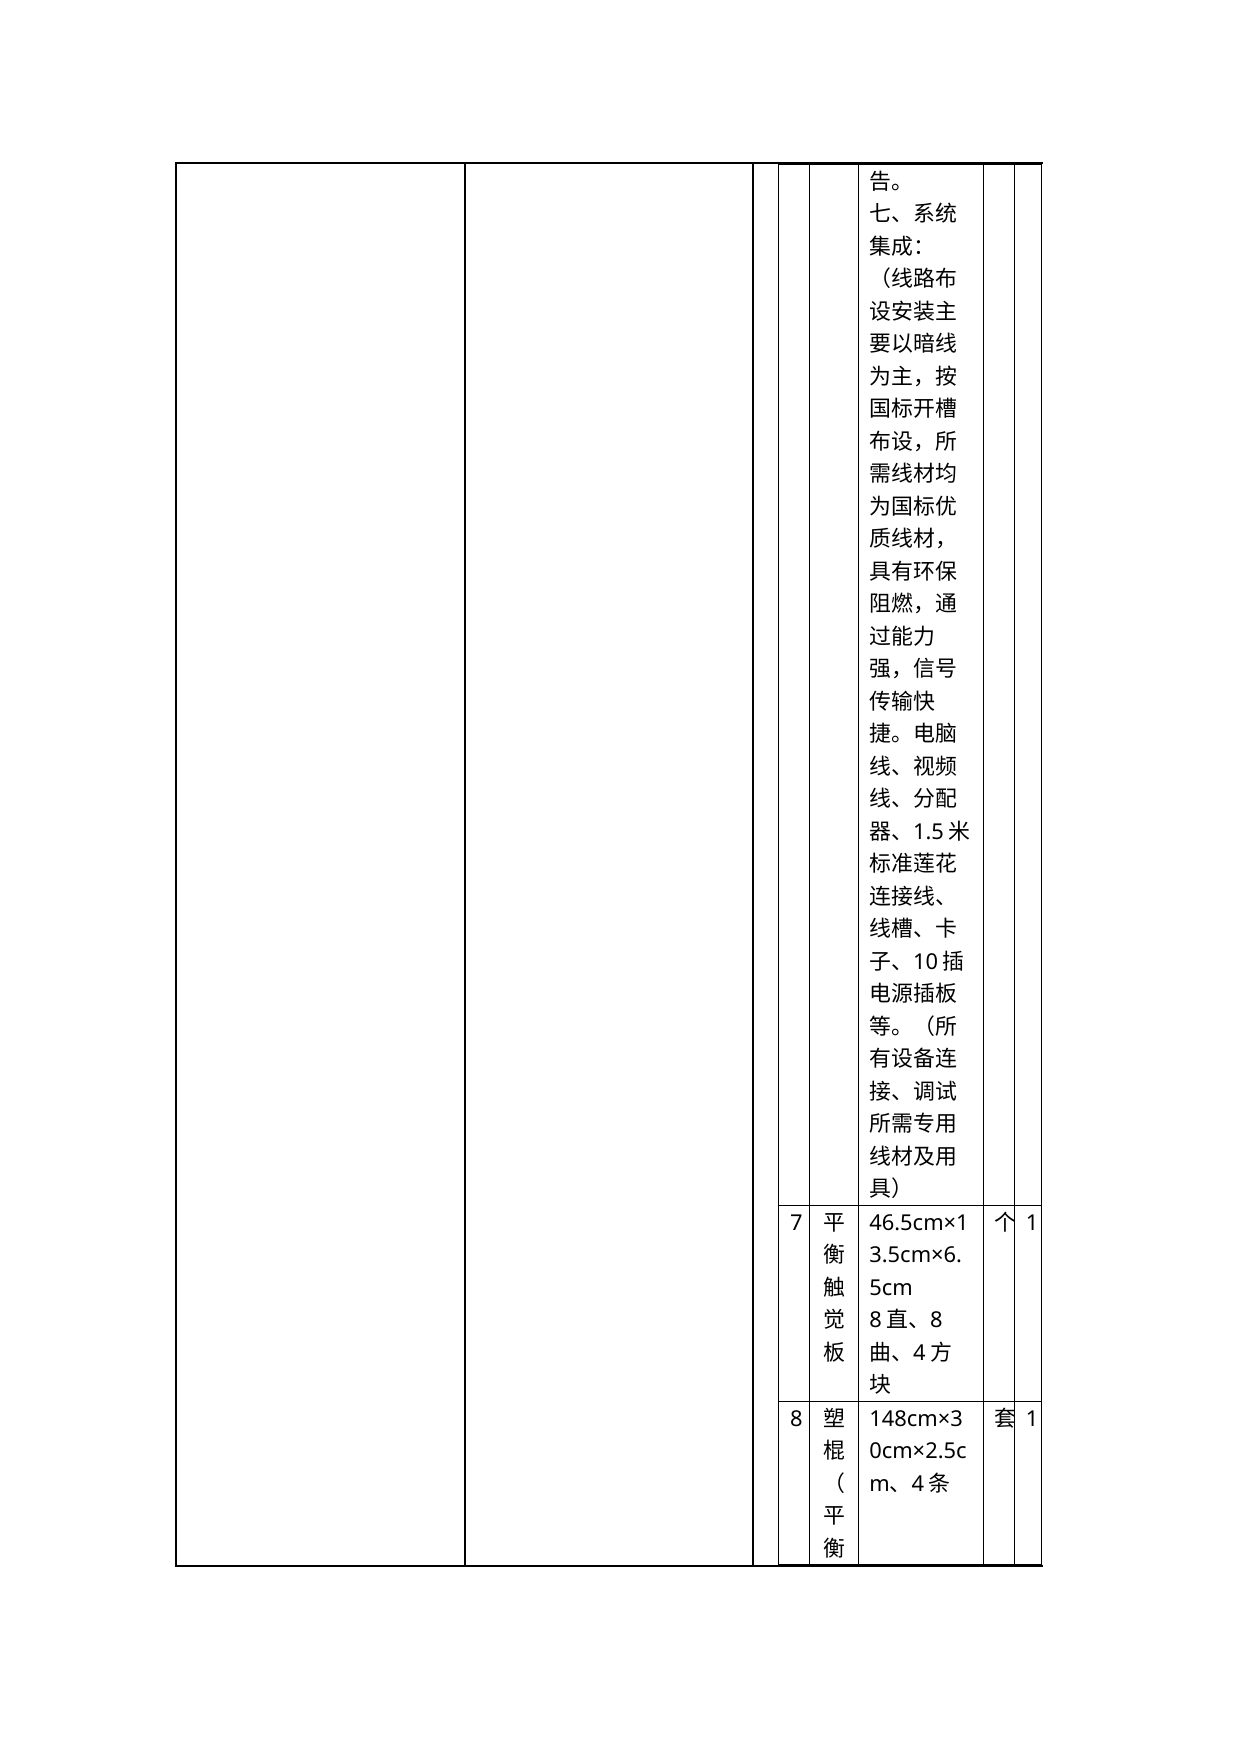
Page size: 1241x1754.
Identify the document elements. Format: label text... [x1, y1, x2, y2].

table_cell [754, 164, 778, 1565]
table_cell ★ [466, 164, 752, 1565]
table_cell [779, 1206, 809, 1401]
table_cell [779, 165, 809, 1205]
table_cell 1 [177, 164, 464, 1565]
table_cell [1015, 165, 1041, 1205]
table_cell [1015, 1206, 1041, 1401]
table_cell [779, 1402, 809, 1564]
table_cell [984, 1402, 1014, 1564]
table_cell [984, 165, 1014, 1205]
table_cell [1015, 1402, 1041, 1564]
table_cell [984, 1206, 1014, 1401]
